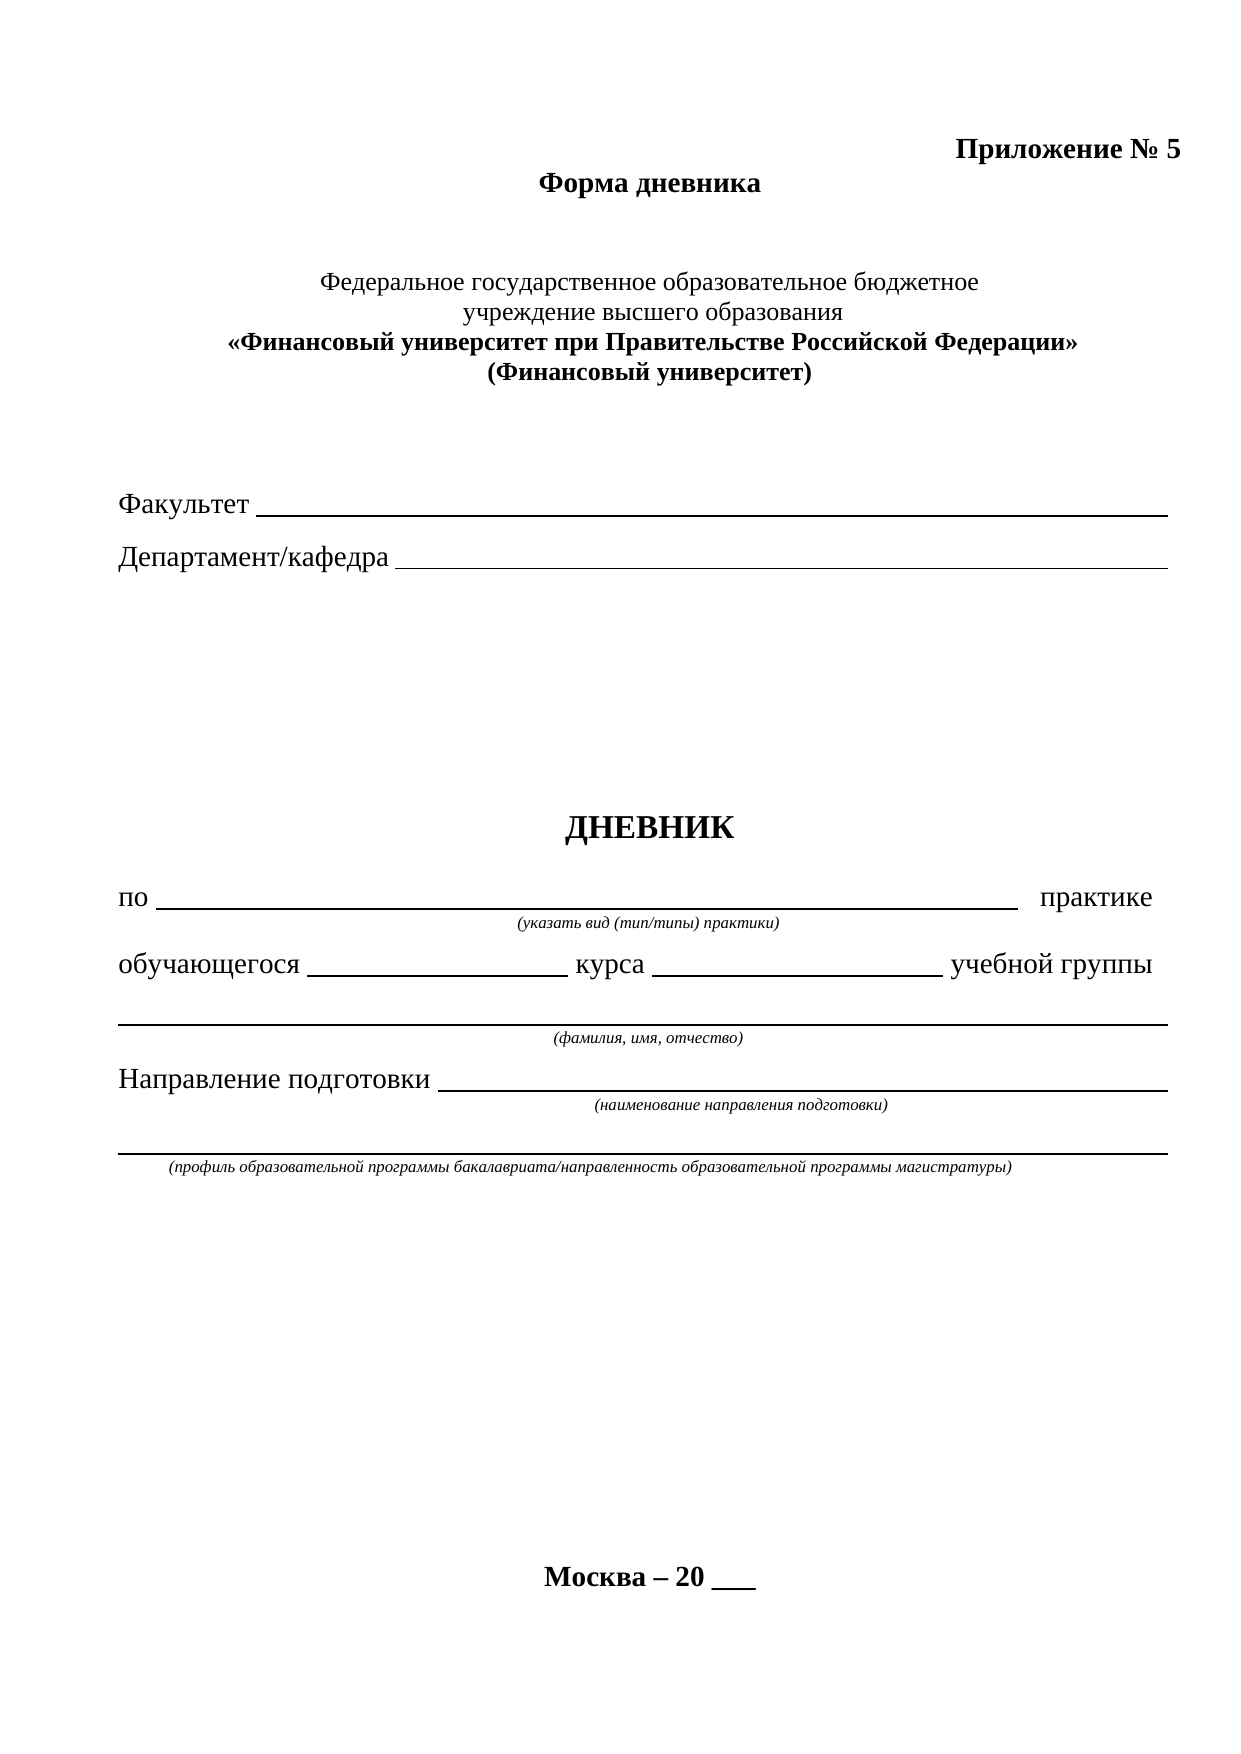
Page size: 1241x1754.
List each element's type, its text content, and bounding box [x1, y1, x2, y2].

text (фамилия, имя, отчество) [118, 1028, 1181, 1061]
text Форма дневника [118, 165, 1181, 198]
text (указать вид (тип/типы) практики) [118, 913, 1181, 946]
text Федеральное государственное образовательное бюджетное [118, 266, 1181, 296]
text (профиль образовательной программы бакалавриата/направленность образовательной программы магистратуры) [118, 1157, 1181, 1191]
text ДНЕВНИК [118, 807, 1181, 846]
text Направление подготовки [118, 1061, 1181, 1095]
text Москва – 20 ___ [118, 1559, 1181, 1593]
text учреждение высшего образования [118, 296, 1181, 326]
text «Финансовый университет при Правительстве Российской Федерации» [118, 326, 1181, 356]
text Факультет [118, 486, 1181, 520]
text Департамент/кафедра [118, 539, 1181, 572]
text по практике [118, 879, 1181, 913]
text Приложение № 5 [118, 131, 1181, 165]
text обучающегося курса учебной группы [118, 946, 1181, 980]
text (наименование направления подготовки) [118, 1095, 1181, 1128]
text (Финансовый университет) [118, 356, 1181, 386]
